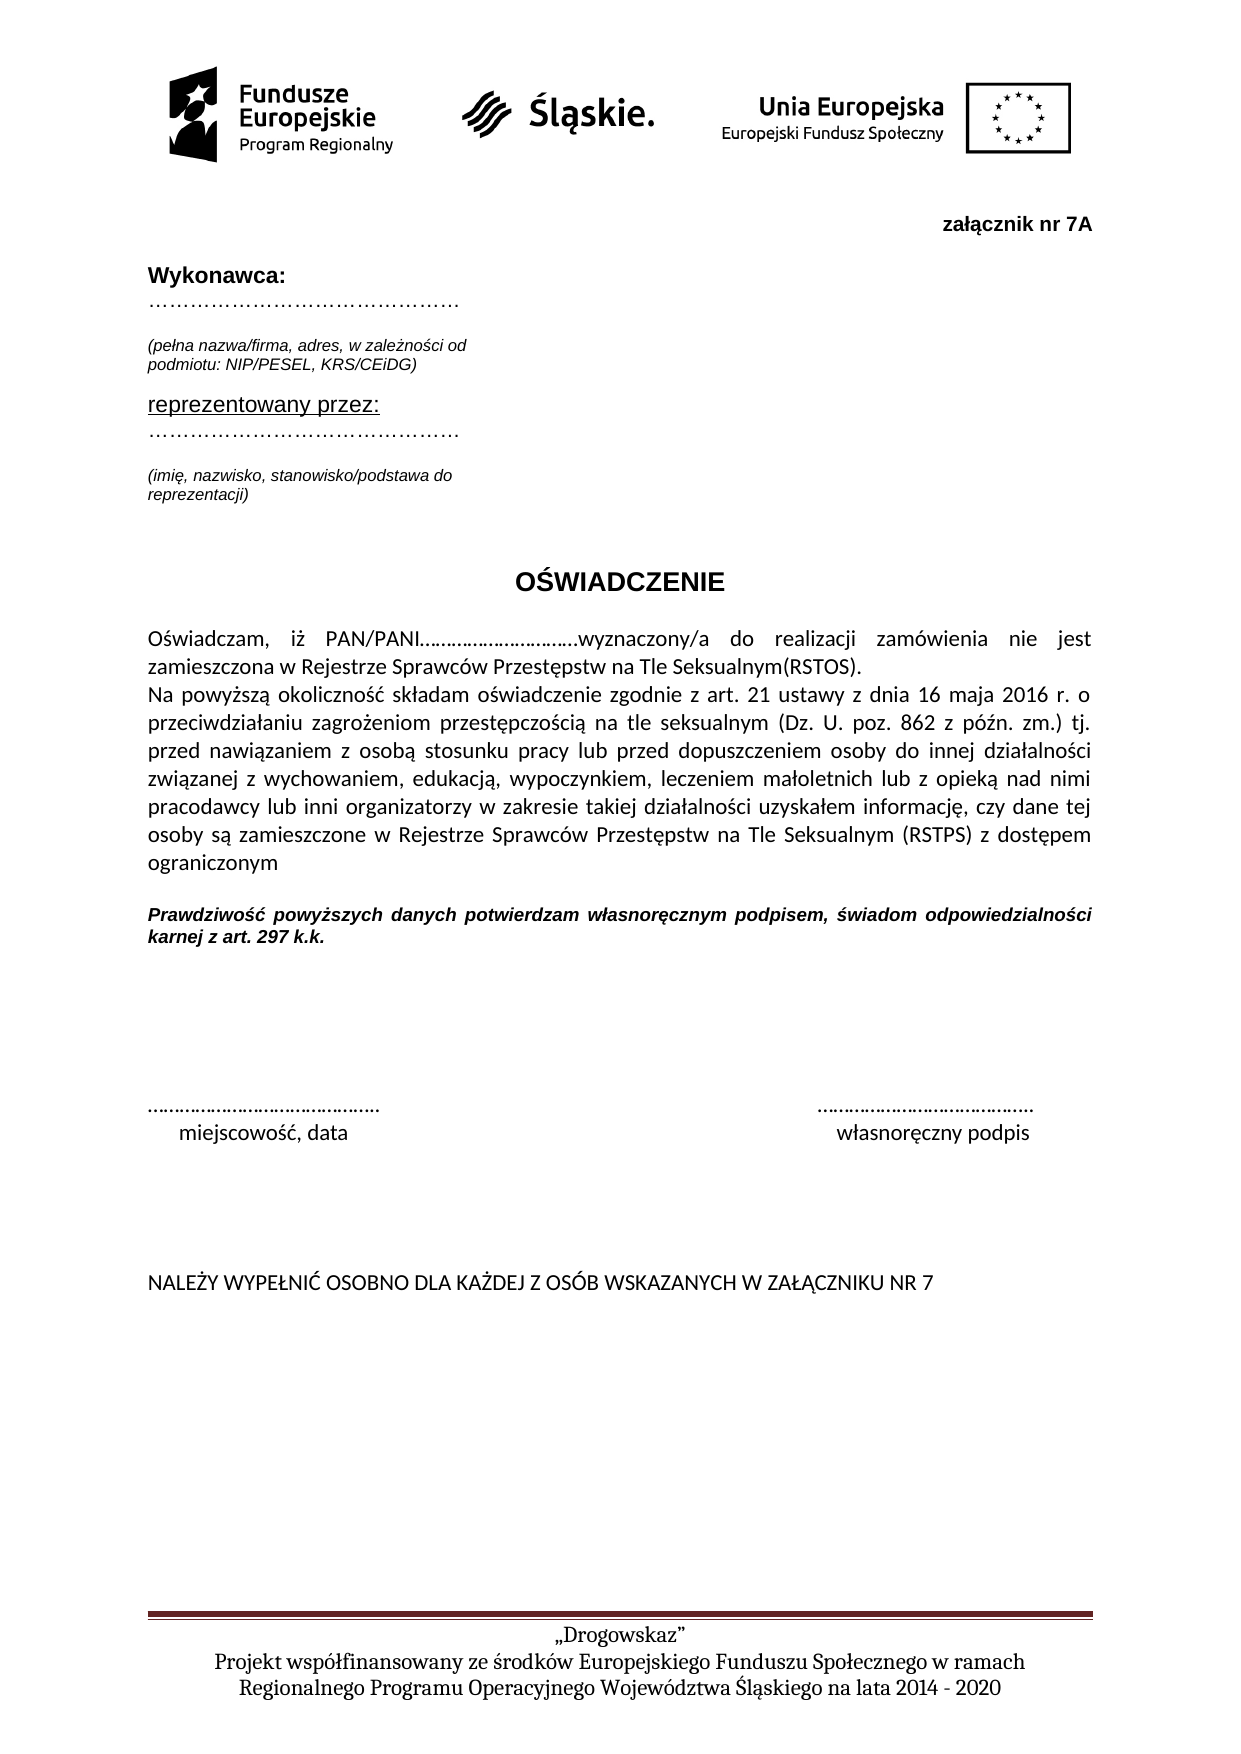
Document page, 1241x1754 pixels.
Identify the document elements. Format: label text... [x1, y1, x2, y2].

text reprezentowany przez: [148, 391, 1093, 417]
text Oświadczam, iż PAN/PANI…………………………wyznaczony/a do realizacji zamówienia nie jest zamieszczona w Rejestrze Sprawców Przestępstw na Tle Seksualnym(RSTOS). [148, 624, 1093, 680]
text miejscowość, data własnoręczny podpis [148, 1118, 1093, 1146]
text Na powyższą okoliczność składam oświadczenie zgodnie z art. 21 ustawy z dnia 16 maja 2016 r. o przeciwdziałaniu zagrożeniom przestępczością na tle seksualnym (Dz. U. poz. 862 z późn. zm.) tj. przed nawiązaniem z osobą stosunku pracy lub przed dopuszczeniem osoby do innej działalności związanej z wychowaniem, edukacją, wypoczynkiem, leczeniem małoletnich lub z opieką nad nimi pracodawcy lub inni organizatorzy w zakresie takiej działalności uzyskałem informację, czy dane tej osoby są zamieszczone w Rejestrze Sprawców Przestępstw na Tle Seksualnym (RSTPS) z dostępem ograniczonym [148, 680, 1093, 876]
text (imię, nazwisko, stanowisko/podstawa do reprezentacji) [148, 465, 472, 504]
text ……………………………………… [148, 288, 472, 312]
text NALEŻY WYPEŁNIĆ OSOBNO DLA KAŻDEJ Z OSÓB WSKAZANYCH W ZAŁĄCZNIKU NR 7 [148, 1268, 1093, 1296]
text (pełna nazwa/firma, adres, w zależności od podmiotu: NIP/PESEL, KRS/CEiDG) [148, 336, 472, 374]
text Wykonawca: [148, 262, 1093, 288]
text ……………………………………… [148, 417, 472, 441]
text OŚWIADCZENIE [148, 566, 1093, 597]
text Prawdziwość powyższych danych potwierdzam własnoręcznym podpisem, świadom odpowiedzialności karnej z art. 297 k.k. [148, 904, 1093, 947]
text …………………………………….. ………………………………….. [148, 1090, 1093, 1118]
list załącznik nr 7A [148, 211, 1093, 235]
picture [147, 44, 1093, 184]
